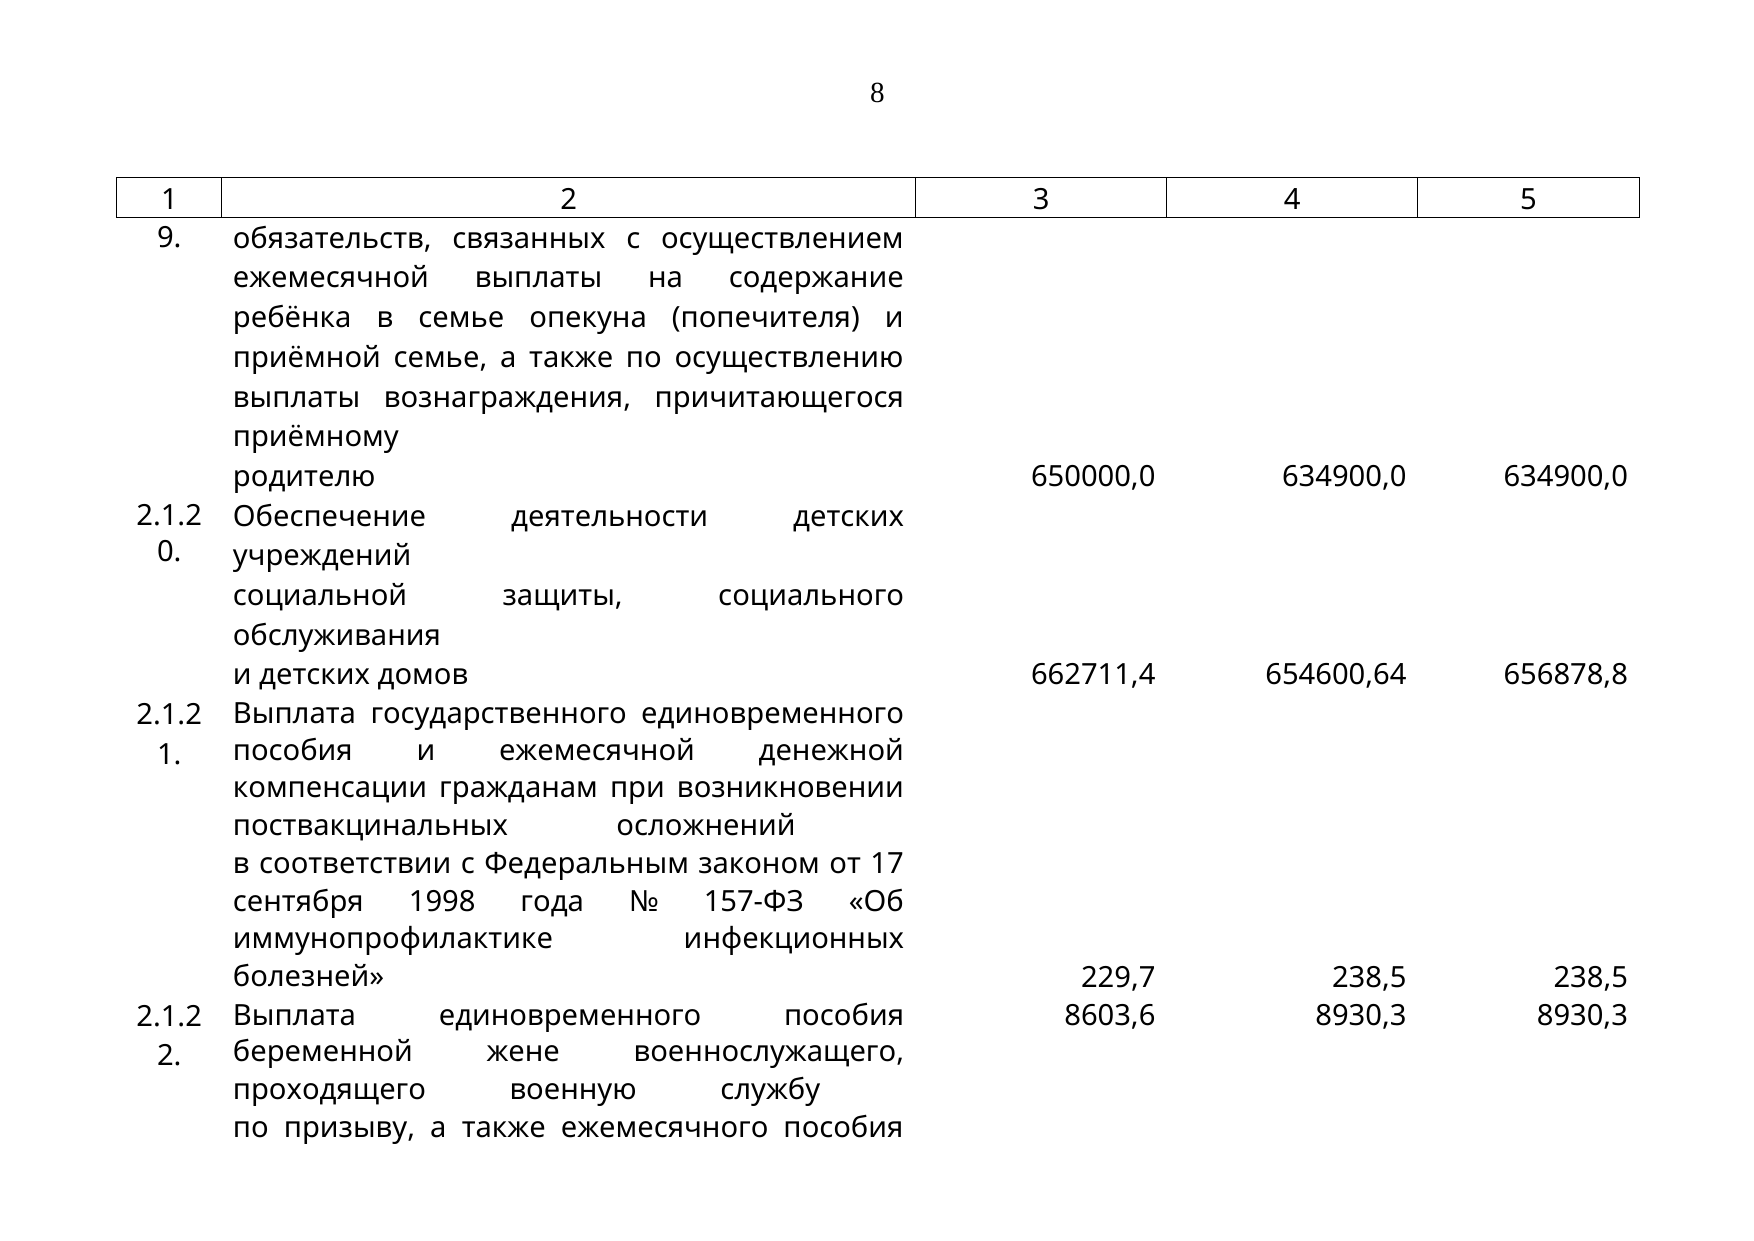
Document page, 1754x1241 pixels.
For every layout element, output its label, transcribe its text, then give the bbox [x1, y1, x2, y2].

table_cell 2.1.19. [117, 218, 221, 495]
table_cell 8930,3 [1418, 995, 1639, 1146]
table_cell 662711,4 [915, 495, 1166, 693]
table_header 5 [1418, 178, 1639, 217]
table_header 3 [916, 178, 1166, 217]
table_cell 2.1.21. [117, 693, 221, 995]
table_header 4 [1167, 178, 1417, 217]
table_cell 229,7 [915, 693, 1166, 995]
table_cell Выплата государственного единовременного пособия и ежемесячной денежной компенсации гражданам при возникновении поствакцинальных осложнений в соответствии с Федеральным законом от 17 сентября 1998 года № 157-ФЗ «Об иммунопрофилактике инфекционных болезней» [221, 693, 915, 995]
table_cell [221, 995, 915, 1146]
table_cell 634900,0 [1418, 218, 1639, 495]
table_cell 650000,0 [915, 218, 1166, 495]
table_cell 654600,64 [1166, 495, 1417, 693]
table_cell 2.1.22. [117, 995, 221, 1146]
table_cell Обеспечение деятельности детских учреждений социальной защиты, социального обслуживания и детских домов [221, 495, 915, 693]
table_cell 8930,3 [1166, 995, 1417, 1146]
table_cell 238,5 [1166, 693, 1417, 995]
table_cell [221, 218, 915, 495]
table_cell 8603,6 [915, 995, 1166, 1146]
table_cell 2.1.20. [117, 495, 221, 693]
table_header 2 [222, 178, 915, 217]
table_cell 656878,8 [1418, 495, 1639, 693]
table_cell 238,5 [1418, 693, 1639, 995]
table_header 1 [117, 178, 221, 217]
table_cell 634900,0 [1166, 218, 1417, 495]
